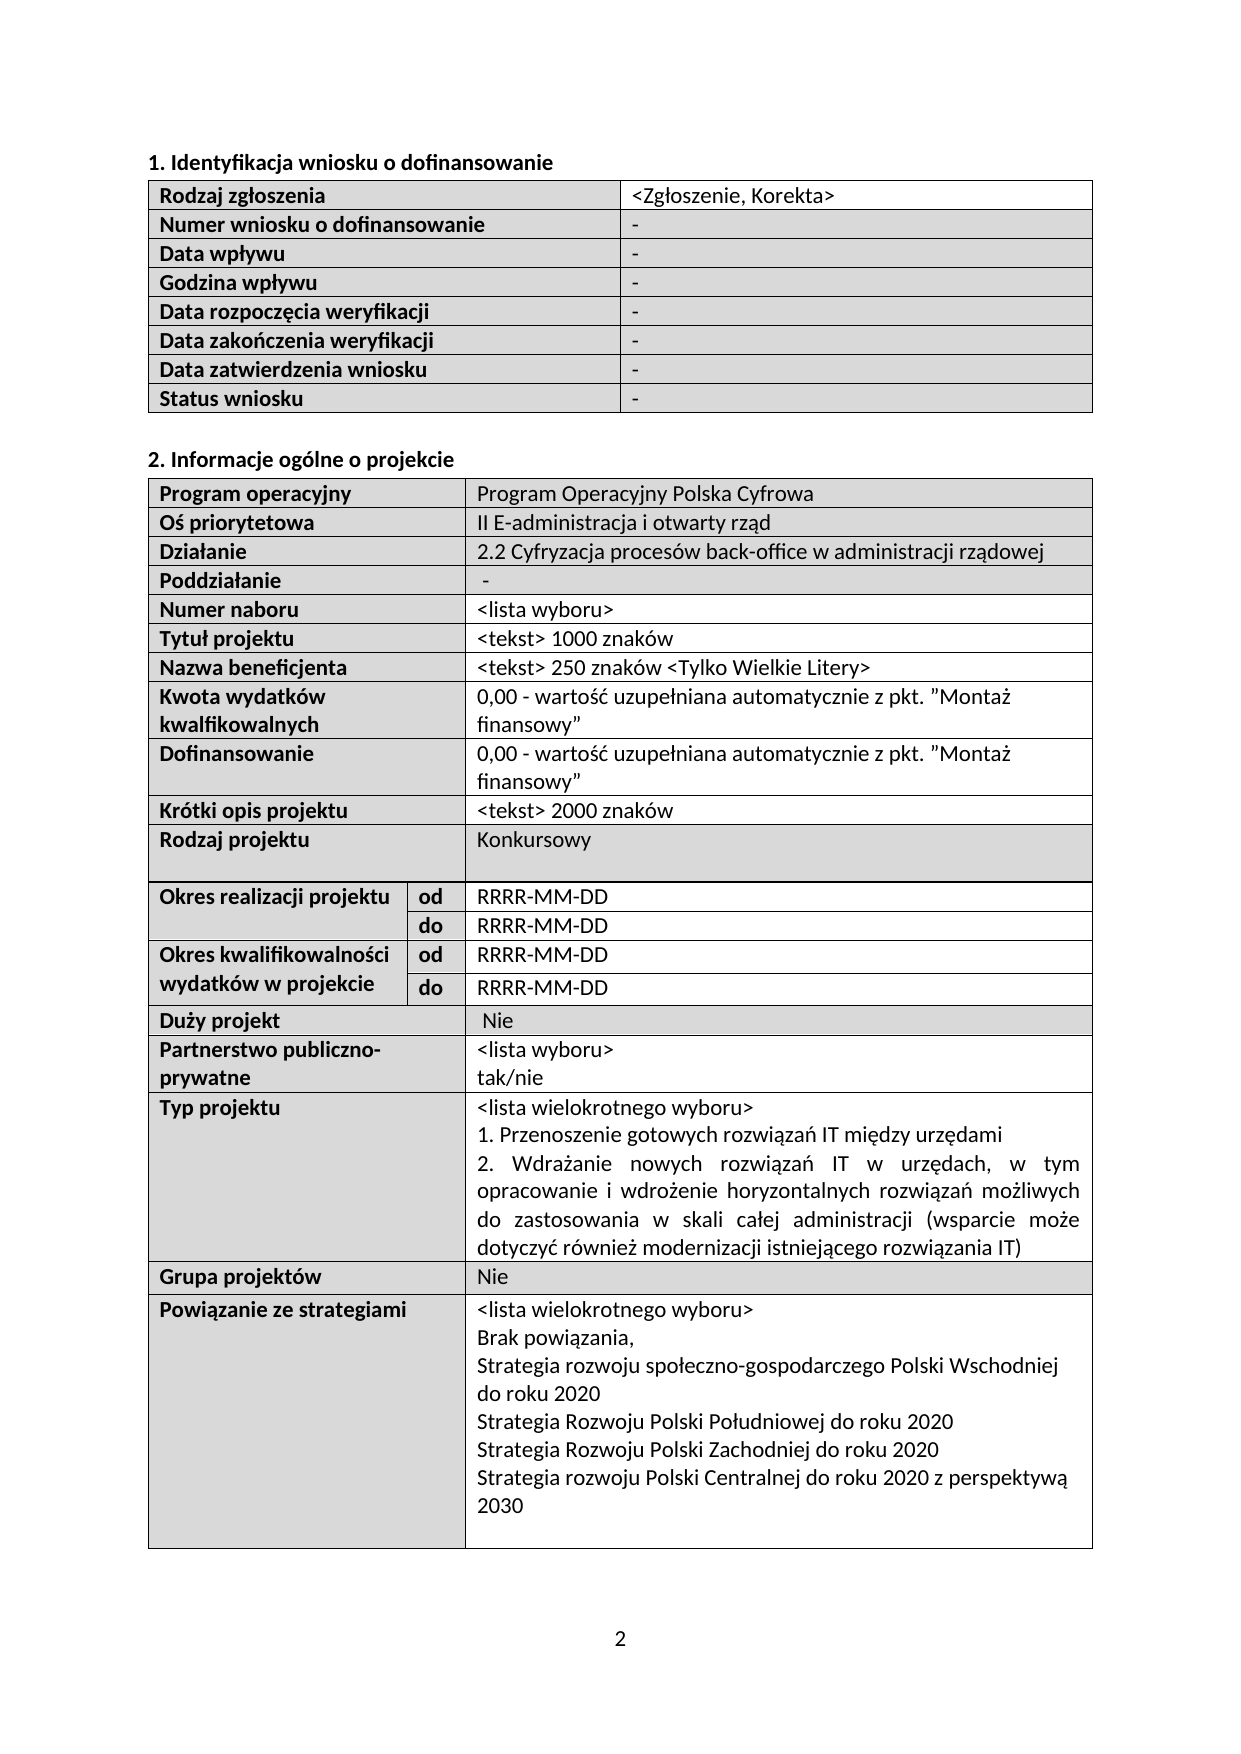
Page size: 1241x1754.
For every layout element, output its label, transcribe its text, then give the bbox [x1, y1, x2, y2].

table_cell <tekst> 2000 znaków [466, 796, 1092, 824]
table_cell - [621, 210, 1092, 238]
table_cell - [621, 239, 1092, 267]
table_cell <lista wyboru> tak/nie [466, 1036, 1092, 1092]
table_cell Nie [466, 1006, 1092, 1034]
table_cell Okres realizacji projektu [149, 883, 407, 939]
table_cell Nazwa beneficjenta [149, 653, 465, 681]
table_cell RRRR-MM-DD [466, 912, 1092, 939]
table_cell Data rozpoczęcia weryfikacji [149, 297, 620, 325]
table_cell - [621, 355, 1092, 383]
table_cell Data zatwierdzenia wniosku [149, 355, 620, 383]
table_cell Okres kwalifikowalności wydatków w projekcie [149, 941, 407, 1005]
table_cell od [408, 883, 465, 911]
table_cell Kwota wydatków kwalfikowalnych [149, 682, 465, 738]
table_cell Partnerstwo publiczno-prywatne [149, 1036, 465, 1092]
table_cell Godzina wpływu [149, 268, 620, 296]
table_cell Dofinansowanie [149, 739, 465, 795]
table_cell Nie [466, 1262, 1092, 1294]
table_cell <lista wielokrotnego wyboru> 1. Przenoszenie gotowych rozwiązań IT między urzędami 2. Wdrażanie nowych rozwiązań IT w urzędach, w tym opracowanie i wdrożenie horyzontalnych rozwiązań możliwych do zastosowania w skali całej administracji (wsparcie może dotyczyć również modernizacji istniejącego rozwiązania IT) [466, 1093, 1092, 1261]
table_cell - [621, 326, 1092, 354]
table_cell Powiązanie ze strategiami [149, 1295, 465, 1548]
table_cell Tytuł projektu [149, 624, 465, 652]
table_cell - [621, 384, 1092, 412]
table_cell - [621, 268, 1092, 296]
text 1. Identyfikacja wniosku o dofinansowanie [148, 148, 1093, 176]
table_cell - [466, 566, 1092, 594]
table_cell Data zakończenia weryfikacji [149, 326, 620, 354]
table_cell Duży projekt [149, 1006, 465, 1034]
table_cell Data wpływu [149, 239, 620, 267]
table_cell do [408, 974, 465, 1005]
table_cell Poddziałanie [149, 566, 465, 594]
table_cell Konkursowy [466, 825, 1092, 881]
table_cell RRRR-MM-DD [466, 883, 1092, 911]
table_cell Oś priorytetowa [149, 508, 465, 536]
table_cell od [408, 941, 465, 972]
table_cell 0,00 - wartość uzupełniana automatycznie z pkt. ”Montaż finansowy” [466, 739, 1092, 795]
table_cell 0,00 - wartość uzupełniana automatycznie z pkt. ”Montaż finansowy” [466, 682, 1092, 738]
table_cell II E-administracja i otwarty rząd [466, 508, 1092, 536]
table_cell Krótki opis projektu [149, 796, 465, 824]
table_cell 2.2 Cyfryzacja procesów back-office w administracji rządowej [466, 537, 1092, 565]
table_cell RRRR-MM-DD [466, 941, 1092, 972]
table_cell <tekst> 250 znaków <Tylko Wielkie Litery> [466, 653, 1092, 681]
table_header Rodzaj zgłoszenia [149, 181, 620, 209]
table_cell RRRR-MM-DD [466, 974, 1092, 1005]
table_cell <lista wielokrotnego wyboru> Brak powiązania, Strategia rozwoju społeczno-gospodarczego Polski Wschodniej do roku 2020 Strategia Rozwoju Polski Południowej do roku 2020 Strategia Rozwoju Polski Zachodniej do roku 2020 Strategia rozwoju Polski Centralnej do roku 2020 z perspektywą 2030 [466, 1295, 1092, 1548]
table_cell Grupa projektów [149, 1262, 465, 1294]
table_cell Typ projektu [149, 1093, 465, 1261]
table_cell do [408, 912, 465, 939]
table_cell Działanie [149, 537, 465, 565]
table_header Program operacyjny [149, 479, 465, 507]
table_header <Zgłoszenie, Korekta> [621, 181, 1092, 209]
table_cell - [621, 297, 1092, 325]
table_cell Numer naboru [149, 595, 465, 623]
table_header Program Operacyjny Polska Cyfrowa [466, 479, 1092, 507]
table_cell Status wniosku [149, 384, 620, 412]
table_cell <lista wyboru> [466, 595, 1092, 623]
text 2. Informacje ogólne o projekcie [148, 413, 1093, 473]
table_cell <tekst> 1000 znaków [466, 624, 1092, 652]
table_cell Rodzaj projektu [149, 825, 465, 881]
table_cell Numer wniosku o dofinansowanie [149, 210, 620, 238]
